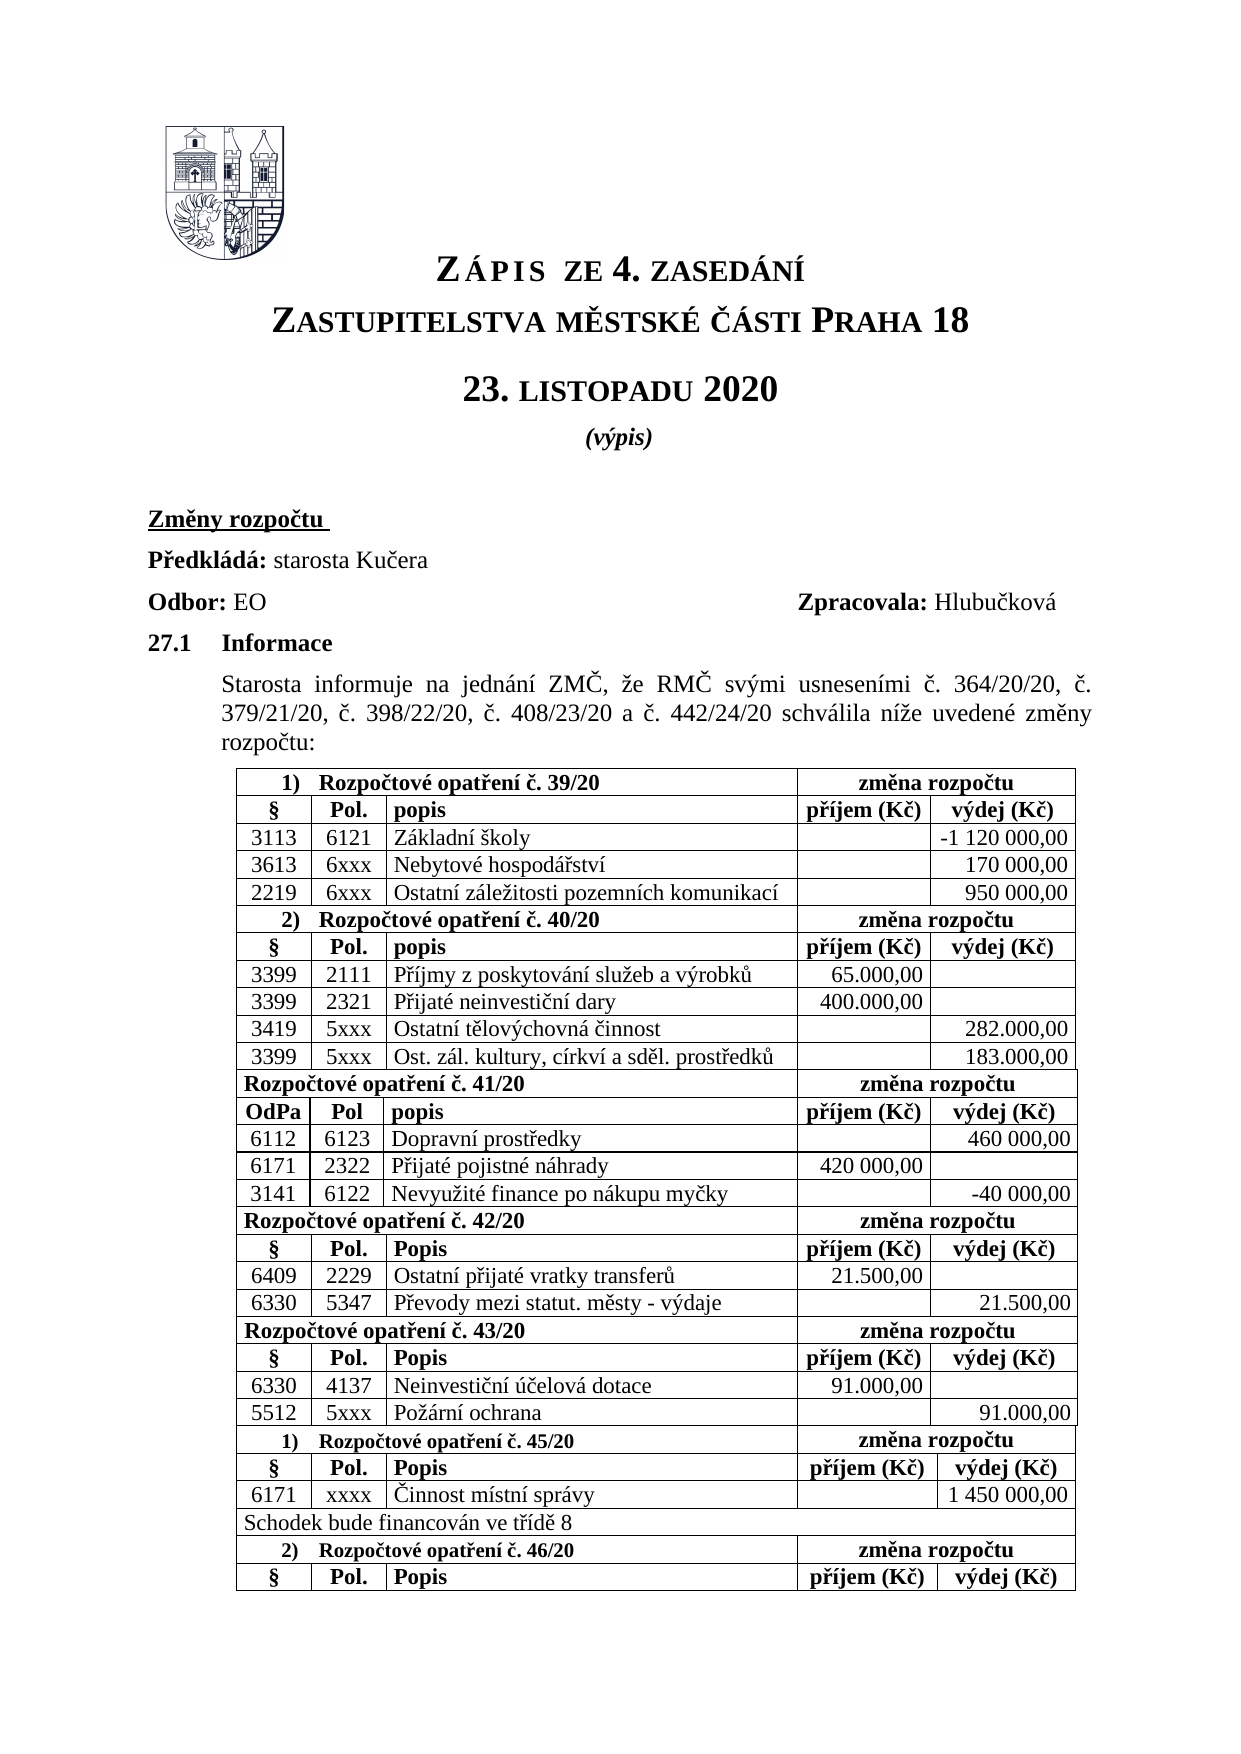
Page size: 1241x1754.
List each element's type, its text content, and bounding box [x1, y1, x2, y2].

table_cell Pol. [312, 933, 386, 960]
table_cell 3419 [237, 1016, 311, 1042]
table_cell Rozpočtové opatření č. 41/20 [237, 1070, 797, 1097]
table_cell 91.000,00 [931, 1399, 1077, 1425]
table_cell 282.000,00 [931, 1016, 1075, 1042]
table_cell [798, 1125, 930, 1151]
table_cell 6330 [237, 1290, 311, 1316]
table_cell § [237, 1564, 311, 1590]
table_cell změna rozpočtu [798, 1317, 1077, 1343]
table_cell 2229 [312, 1262, 386, 1288]
table_cell Požární ochrana [387, 1399, 797, 1425]
table_cell [931, 961, 1075, 987]
table_cell 3399 [237, 1043, 311, 1069]
table_cell Činnost místní správy [387, 1481, 797, 1508]
table_header změna rozpočtu [798, 769, 1075, 795]
table_cell 6122 [311, 1180, 383, 1206]
subtitle Zastupitelstva městské části Praha 18 [148, 298, 1093, 341]
table_cell xxxx [312, 1481, 386, 1508]
table_cell 21.500,00 [798, 1262, 930, 1288]
table_cell 6171 [237, 1481, 311, 1508]
table_cell příjem (Kč) [798, 1235, 930, 1261]
table_cell 6330 [237, 1372, 311, 1398]
table_cell Popis [387, 1454, 797, 1480]
table_cell příjem (Kč) [798, 796, 930, 823]
table_cell 3613 [237, 851, 311, 877]
text 27.1 Informace [148, 628, 1093, 657]
table_cell změna rozpočtu [798, 1207, 1077, 1234]
table_cell popis [387, 796, 797, 823]
table_cell Přijaté neinvestiční dary [387, 988, 797, 1014]
text Předkládá: starosta Kučera [148, 545, 1093, 574]
table_cell Rozpočtové opatření č. 45/20 [237, 1426, 797, 1453]
table_cell Popis [387, 1564, 797, 1590]
table_cell příjem (Kč) [798, 1564, 937, 1590]
table_cell 2322 [311, 1153, 383, 1179]
table_cell § [237, 796, 311, 823]
table_cell -40 000,00 [931, 1180, 1077, 1206]
table_cell 6xxx [312, 879, 386, 905]
table_cell 2219 [237, 879, 311, 905]
table_cell Popis [387, 1235, 797, 1261]
table_cell 2111 [312, 961, 386, 987]
table_cell 3141 [237, 1180, 309, 1206]
table_cell Pol [311, 1098, 383, 1124]
table_cell výdej (Kč) [931, 1098, 1077, 1124]
table_cell 3399 [237, 988, 311, 1014]
table_cell [798, 851, 930, 877]
table_header Rozpočtové opatření č. 39/20 [237, 769, 797, 795]
table_cell výdej (Kč) [931, 933, 1075, 960]
table_cell 183.000,00 [931, 1043, 1075, 1069]
table_cell 3399 [237, 961, 311, 987]
table_cell Nevyužité finance po nákupu myčky [384, 1180, 797, 1206]
table_cell popis [387, 933, 797, 960]
table_cell výdej (Kč) [938, 1454, 1075, 1480]
table_cell [798, 1043, 930, 1069]
text Starosta informuje na jednání ZMČ, že RMČ svými usneseními č. 364/20/20, č. 379/21/20, č. 398/22/20, č. 408/23/20 a č. 442/24/20 schválila níže uvedené změny rozpočtu: [221, 669, 1093, 755]
table_cell § [237, 1454, 311, 1480]
table_cell 170 000,00 [931, 851, 1075, 877]
table_cell Rozpočtové opatření č. 40/20 [237, 906, 797, 932]
table_cell [931, 1372, 1077, 1398]
table_cell 5xxx [312, 1016, 386, 1042]
table_cell změna rozpočtu [798, 1536, 1075, 1562]
table_cell 950 000,00 [931, 879, 1075, 905]
table_cell Základní školy [387, 824, 797, 850]
table_cell Pol. [312, 1564, 386, 1590]
table_cell Příjmy z poskytování služeb a výrobků [387, 961, 797, 987]
table_cell [798, 1399, 930, 1425]
table_cell 6112 [237, 1125, 309, 1151]
table_cell Ostatní přijaté vratky transferů [387, 1262, 797, 1288]
subtitle 23. listopadu 2020 [148, 366, 1093, 409]
table_cell OdPa [237, 1098, 309, 1124]
table_cell 4137 [312, 1372, 386, 1398]
table_cell Rozpočtové opatření č. 43/20 [237, 1317, 797, 1343]
table_cell [798, 1180, 930, 1206]
table_cell 21.500,00 [931, 1290, 1077, 1316]
table_cell -1 120 000,00 [931, 824, 1075, 850]
table_cell Ostatní tělovýchovná činnost [387, 1016, 797, 1042]
subtitle Změny rozpočtu [148, 504, 1093, 533]
table_cell [798, 879, 930, 905]
table_cell 6123 [311, 1125, 383, 1151]
table_cell 6171 [237, 1153, 309, 1179]
table_cell Ost. zál. kultury, církví a sděl. prostředků [387, 1043, 797, 1069]
table_cell 5xxx [312, 1399, 386, 1425]
table_cell 6xxx [312, 851, 386, 877]
table_cell 3113 [237, 824, 311, 850]
text (výpis) [148, 422, 1093, 450]
table_cell změna rozpočtu [798, 906, 1075, 932]
table_cell 400.000,00 [798, 988, 930, 1014]
text Odbor: EO Zpracovala: Hlubučková [148, 587, 1093, 615]
table_cell výdej (Kč) [931, 796, 1075, 823]
table_cell popis [384, 1098, 797, 1124]
table_cell [931, 1262, 1077, 1288]
picture [165, 126, 285, 260]
table_cell 5347 [312, 1290, 386, 1316]
table_cell 1 450 000,00 [938, 1481, 1075, 1508]
table_cell příjem (Kč) [798, 933, 930, 960]
table_cell 2321 [312, 988, 386, 1014]
table_cell Schodek bude financován ve třídě 8 [237, 1509, 1075, 1535]
table_cell § [237, 1344, 311, 1371]
table_cell § [237, 1235, 311, 1261]
table_cell výdej (Kč) [931, 1235, 1077, 1261]
table_cell [798, 1016, 930, 1042]
table_cell Ostatní záležitosti pozemních komunikací [387, 879, 797, 905]
table_cell Rozpočtové opatření č. 42/20 [237, 1207, 797, 1234]
table_cell Pol. [312, 796, 386, 823]
table_cell 420 000,00 [798, 1153, 930, 1179]
table_cell výdej (Kč) [931, 1344, 1077, 1371]
table_cell výdej (Kč) [938, 1564, 1075, 1590]
table_cell Přijaté pojistné náhrady [384, 1153, 797, 1179]
table_cell příjem (Kč) [798, 1344, 930, 1371]
table_cell změna rozpočtu [798, 1426, 1075, 1453]
subtitle Zápis ze 4. zasedání [148, 246, 1093, 289]
table_cell příjem (Kč) [798, 1098, 930, 1124]
table_cell [931, 1153, 1077, 1179]
table_cell Rozpočtové opatření č. 46/20 [237, 1536, 797, 1562]
table_cell [798, 824, 930, 850]
table_cell Pol. [312, 1235, 386, 1261]
table_cell 460 000,00 [931, 1125, 1077, 1151]
table_cell Převody mezi statut. městy - výdaje [387, 1290, 797, 1316]
table_cell změna rozpočtu [798, 1070, 1077, 1097]
table_cell [798, 1290, 930, 1316]
table_cell Dopravní prostředky [384, 1125, 797, 1151]
table_cell 91.000,00 [798, 1372, 930, 1398]
table_cell příjem (Kč) [798, 1454, 937, 1480]
table_cell Pol. [312, 1454, 386, 1480]
table_cell 5512 [237, 1399, 311, 1425]
table_cell 6409 [237, 1262, 311, 1288]
table_cell [931, 988, 1075, 1014]
table_cell 6121 [312, 824, 386, 850]
table_cell 65.000,00 [798, 961, 930, 987]
table_cell Popis [387, 1344, 797, 1371]
table_cell Nebytové hospodářství [387, 851, 797, 877]
table_cell 5xxx [312, 1043, 386, 1069]
table_cell Pol. [312, 1344, 386, 1371]
table_cell § [237, 933, 311, 960]
table_cell Neinvestiční účelová dotace [387, 1372, 797, 1398]
table_cell [798, 1481, 937, 1508]
